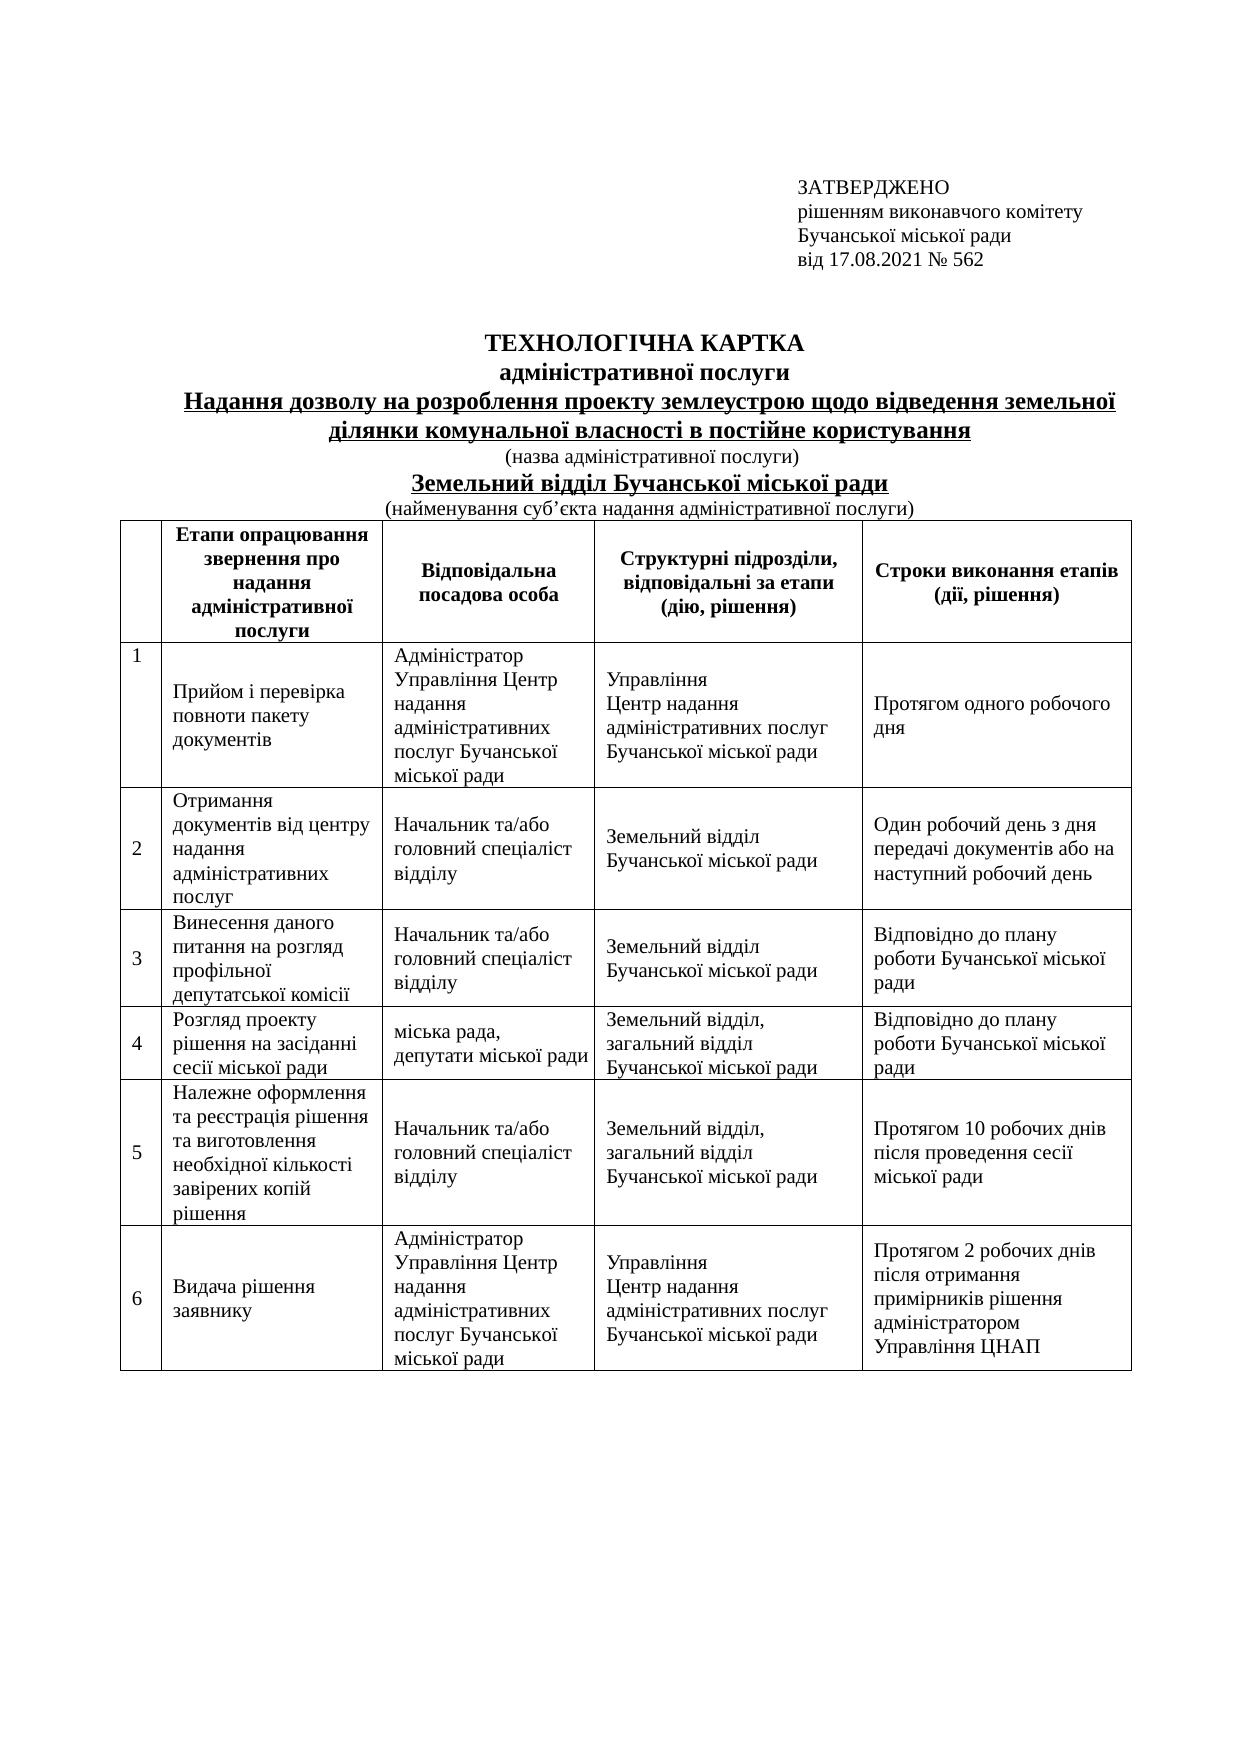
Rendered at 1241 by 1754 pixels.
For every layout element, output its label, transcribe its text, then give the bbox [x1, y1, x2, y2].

table_cell 5 [121, 1080, 161, 1224]
table_cell 4 [121, 1007, 161, 1079]
text Надання дозволу на розроблення проекту землеустрою щодо відведення земельної ділянки комунальної власності в постійне користування [148, 386, 1152, 443]
table_cell Видача рішення заявнику [162, 1226, 382, 1370]
table_cell Земельний відділ Бучанської міської ради [595, 910, 862, 1006]
table_cell Земельний відділ Бучанської міської ради [595, 788, 862, 908]
text рішенням виконавчого комітету [797, 199, 1181, 223]
text ЗАТВЕРДЖЕНО [797, 175, 1181, 199]
table_cell 2 [121, 788, 161, 908]
table_cell Земельний відділ, загальний відділ Бучанської міської ради [595, 1080, 862, 1224]
table_header [121, 521, 161, 642]
table_cell Адміністратор Управління Центр надання адміністративних послуг Бучанської міської ради [383, 1226, 594, 1370]
text (найменування суб’єкта надання адміністративної послуги) [148, 496, 1152, 520]
table_cell Начальник та/або головний спеціаліст відділу [383, 1080, 594, 1224]
table_cell Належне оформлення та реєстрація рішення та виготовлення необхідної кількості завірених копій рішення [162, 1080, 382, 1224]
text Бучанської міської ради [797, 223, 1181, 247]
table_cell Начальник та/або головний спеціаліст відділу [383, 910, 594, 1006]
table_cell 1 [121, 643, 161, 787]
table_cell 3 [121, 910, 161, 1006]
table_header Строки виконання етапів (дії, рішення) [863, 521, 1131, 642]
text Земельний відділ Бучанської міської ради [148, 468, 1152, 496]
text адміністративної послуги [325, 357, 964, 386]
table_cell Управління Центр надання адміністративних послуг Бучанської міської ради [595, 1226, 862, 1370]
table_cell Прийом і перевірка повноти пакету документів [162, 643, 382, 787]
table_cell Винесення даного питання на розгляд профільної депутатської комісії [162, 910, 382, 1006]
table_cell Один робочий день з дня передачі документів або на наступний робочий день [863, 788, 1131, 908]
table_cell Протягом 10 робочих днів після проведення сесії міської ради [863, 1080, 1131, 1224]
table_cell Адміністратор Управління Центр надання адміністративних послуг Бучанської міської ради [383, 643, 594, 787]
table_cell Протягом 2 робочих днів після отримання примірників рішення адміністратором Управління ЦНАП [863, 1226, 1131, 1370]
table_header Етапи опрацювання звернення про надання адміністративної послуги [162, 521, 382, 642]
table_cell Протягом одного робочого дня [863, 643, 1131, 787]
table_cell Відповідно до плану роботи Бучанської міської ради [863, 910, 1131, 1006]
table_cell 6 [121, 1226, 161, 1370]
text (назва адміністративної послуги) [148, 443, 1152, 468]
table_cell Земельний відділ, загальний відділ Бучанської міської ради [595, 1007, 862, 1079]
text від 17.08.2021 № 562 [797, 247, 1093, 271]
text ТЕХНОЛОГІЧНА КАРТКА [325, 328, 964, 357]
table_cell Начальник та/або головний спеціаліст відділу [383, 788, 594, 908]
table_header Структурні підрозділи, відповідальні за етапи (дію, рішення) [595, 521, 862, 642]
table_cell Управління Центр надання адміністративних послуг Бучанської міської ради [595, 643, 862, 787]
table_cell Відповідно до плану роботи Бучанської міської ради [863, 1007, 1131, 1079]
table_cell міська рада, депутати міської ради [383, 1007, 594, 1079]
table_cell Отримання документів від центру надання адміністративних послуг [162, 788, 382, 908]
table_cell Розгляд проекту рішення на засіданні сесії міської ради [162, 1007, 382, 1079]
table_header Відповідальна посадова особа [383, 521, 594, 642]
